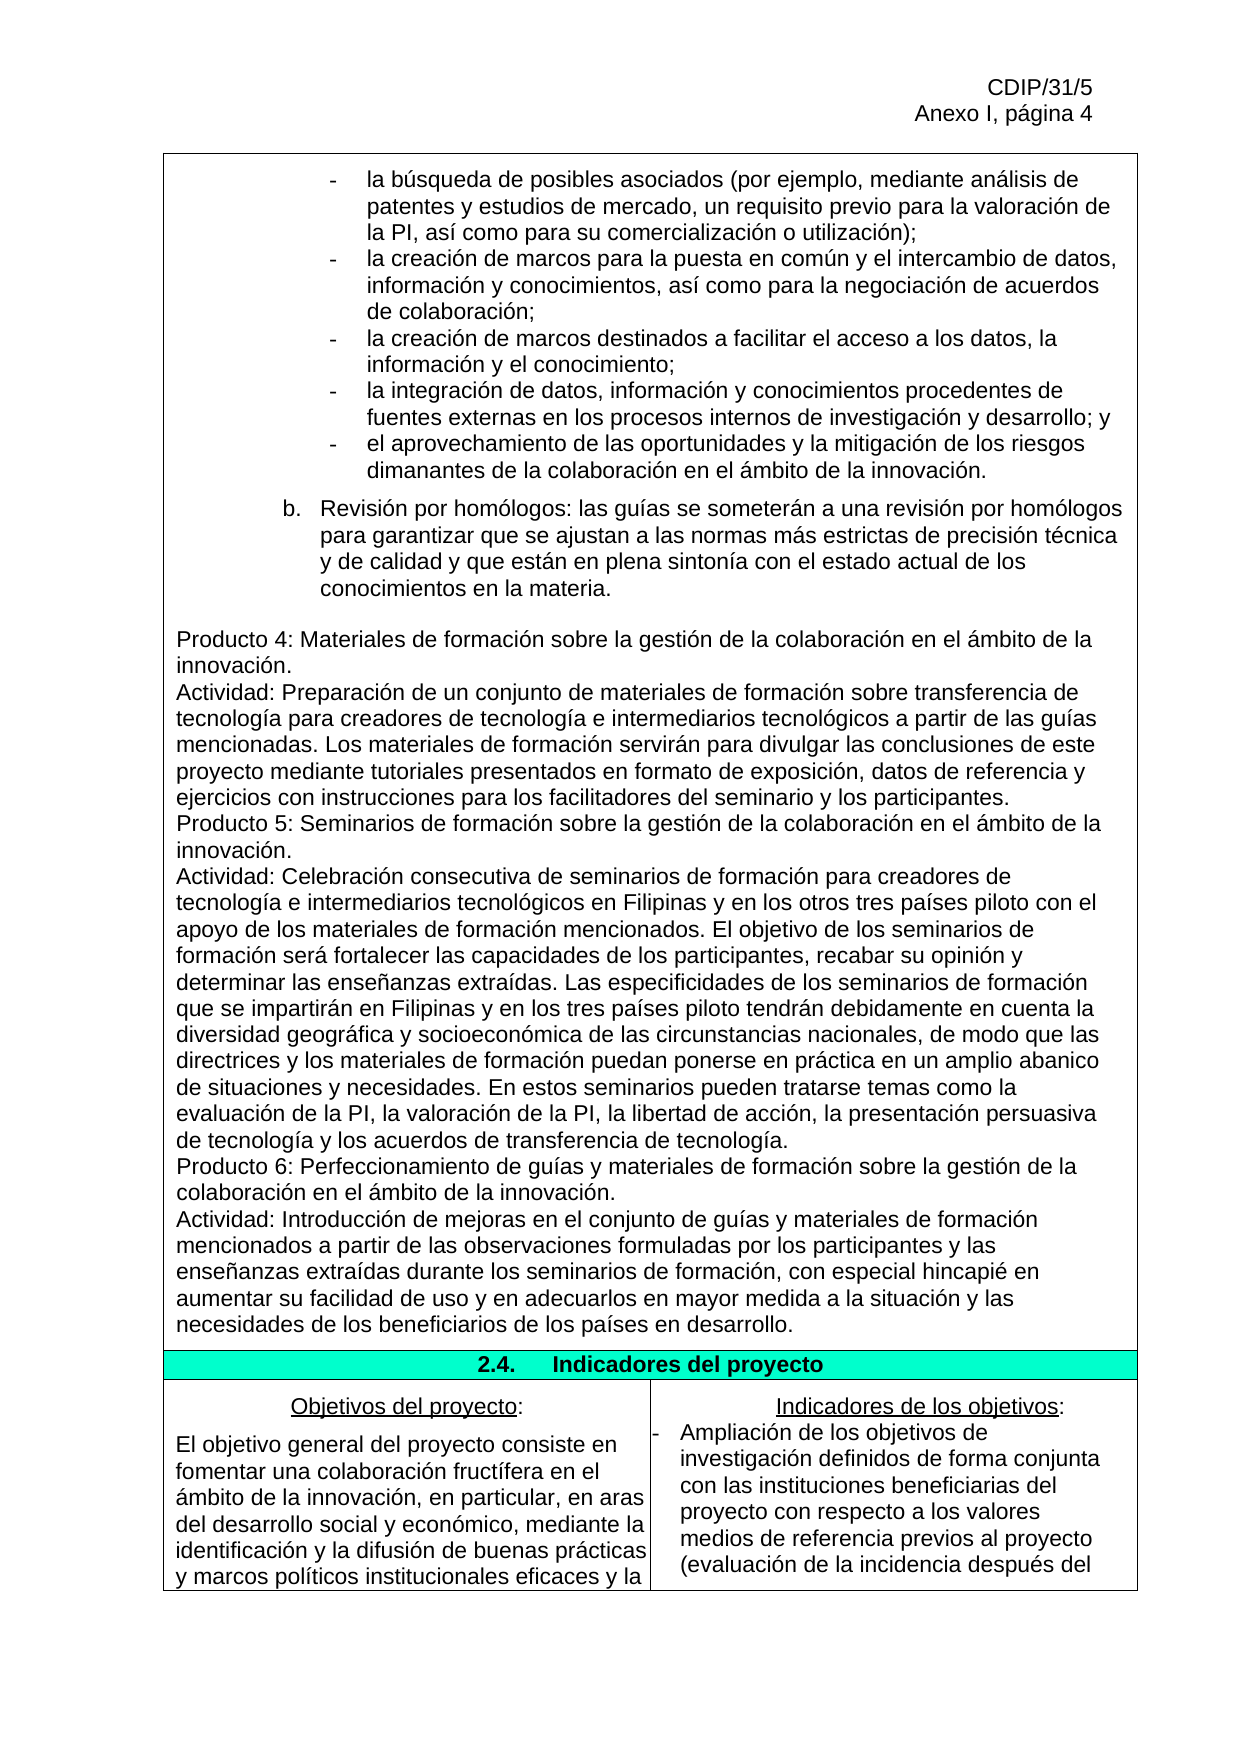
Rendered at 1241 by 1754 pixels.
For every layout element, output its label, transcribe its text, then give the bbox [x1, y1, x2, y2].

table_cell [164, 1380, 650, 1589]
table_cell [651, 1380, 1137, 1589]
table_cell Indicadores del proyecto [164, 1351, 1137, 1379]
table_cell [164, 154, 1137, 1350]
